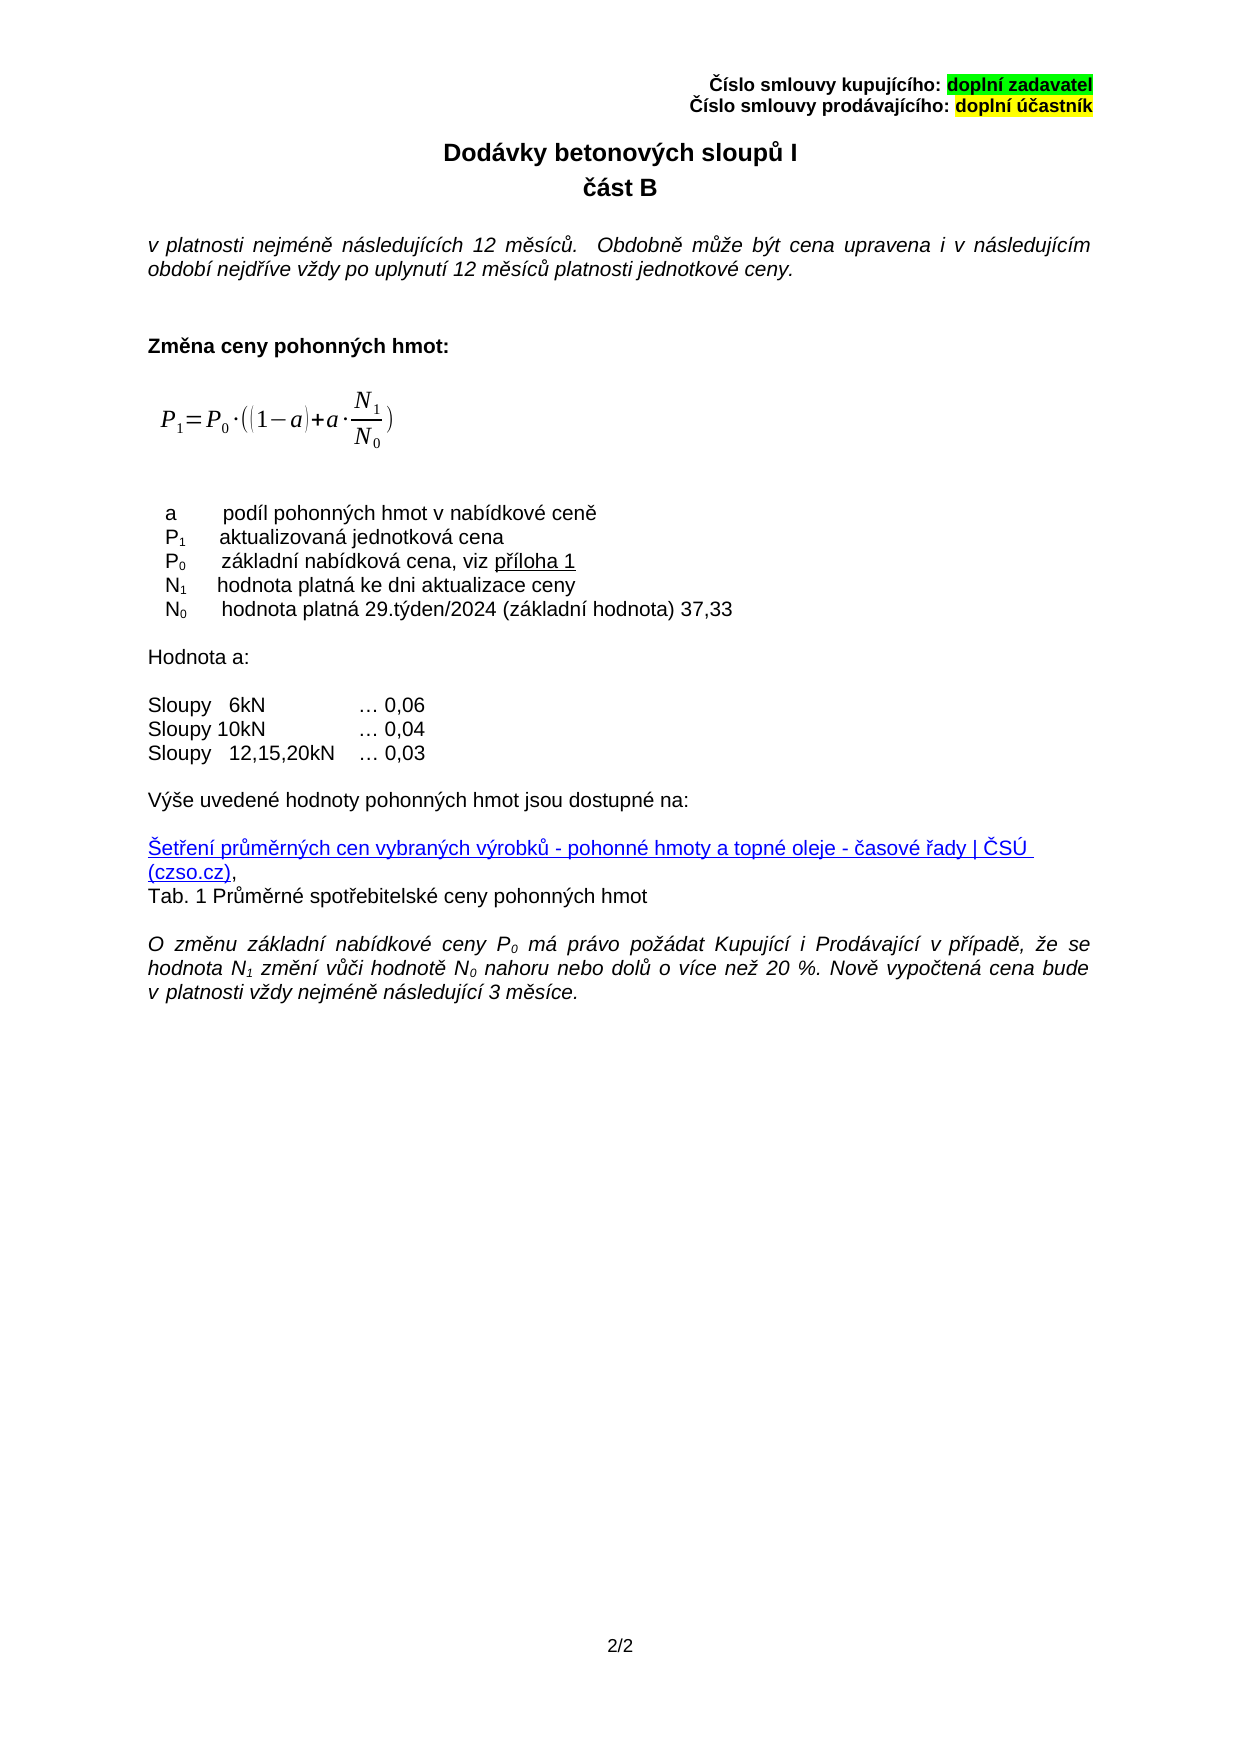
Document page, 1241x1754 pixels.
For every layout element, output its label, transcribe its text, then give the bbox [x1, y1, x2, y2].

text Tab. 1 Průměrné spotřebitelské ceny pohonných hmot [148, 884, 1093, 908]
text Sloupy 12,15,20kN … 0,03 [148, 740, 1093, 764]
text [148, 232, 1093, 280]
text Změna ceny pohonných hmot: [148, 328, 1093, 357]
text O změnu základní nabídkové ceny P0 má právo požádat Kupující i Prodávající v případě, že se hodnota N1 změní vůči hodnotě N0 nahoru nebo dolů o více než 20 %. Nově vypočtená cena bude v platnosti vždy nejméně následující 3 měsíce. [148, 932, 1093, 1004]
text Sloupy 6kN … 0,06 [148, 692, 1093, 716]
text Hodnota a: [148, 644, 1093, 668]
text Výše uvedené hodnoty pohonných hmot jsou dostupné na: [148, 788, 1093, 812]
text Šetření průměrných cen vybraných výrobků - pohonné hmoty a topné oleje - časové řady | ČSÚ (czso.cz), [148, 836, 1093, 884]
text P0 základní nabídková cena, viz příloha 1 [148, 549, 1093, 573]
text N0 hodnota platná 29.týden/2024 (základní hodnota) 37,33 [148, 597, 1093, 621]
text N1 hodnota platná ke dni aktualizace ceny [148, 573, 1093, 597]
text a podíl pohonných hmot v nabídkové ceně [148, 501, 1093, 525]
text P1 aktualizovaná jednotková cena [148, 525, 1093, 549]
text Sloupy 10kN … 0,04 [148, 716, 1093, 740]
